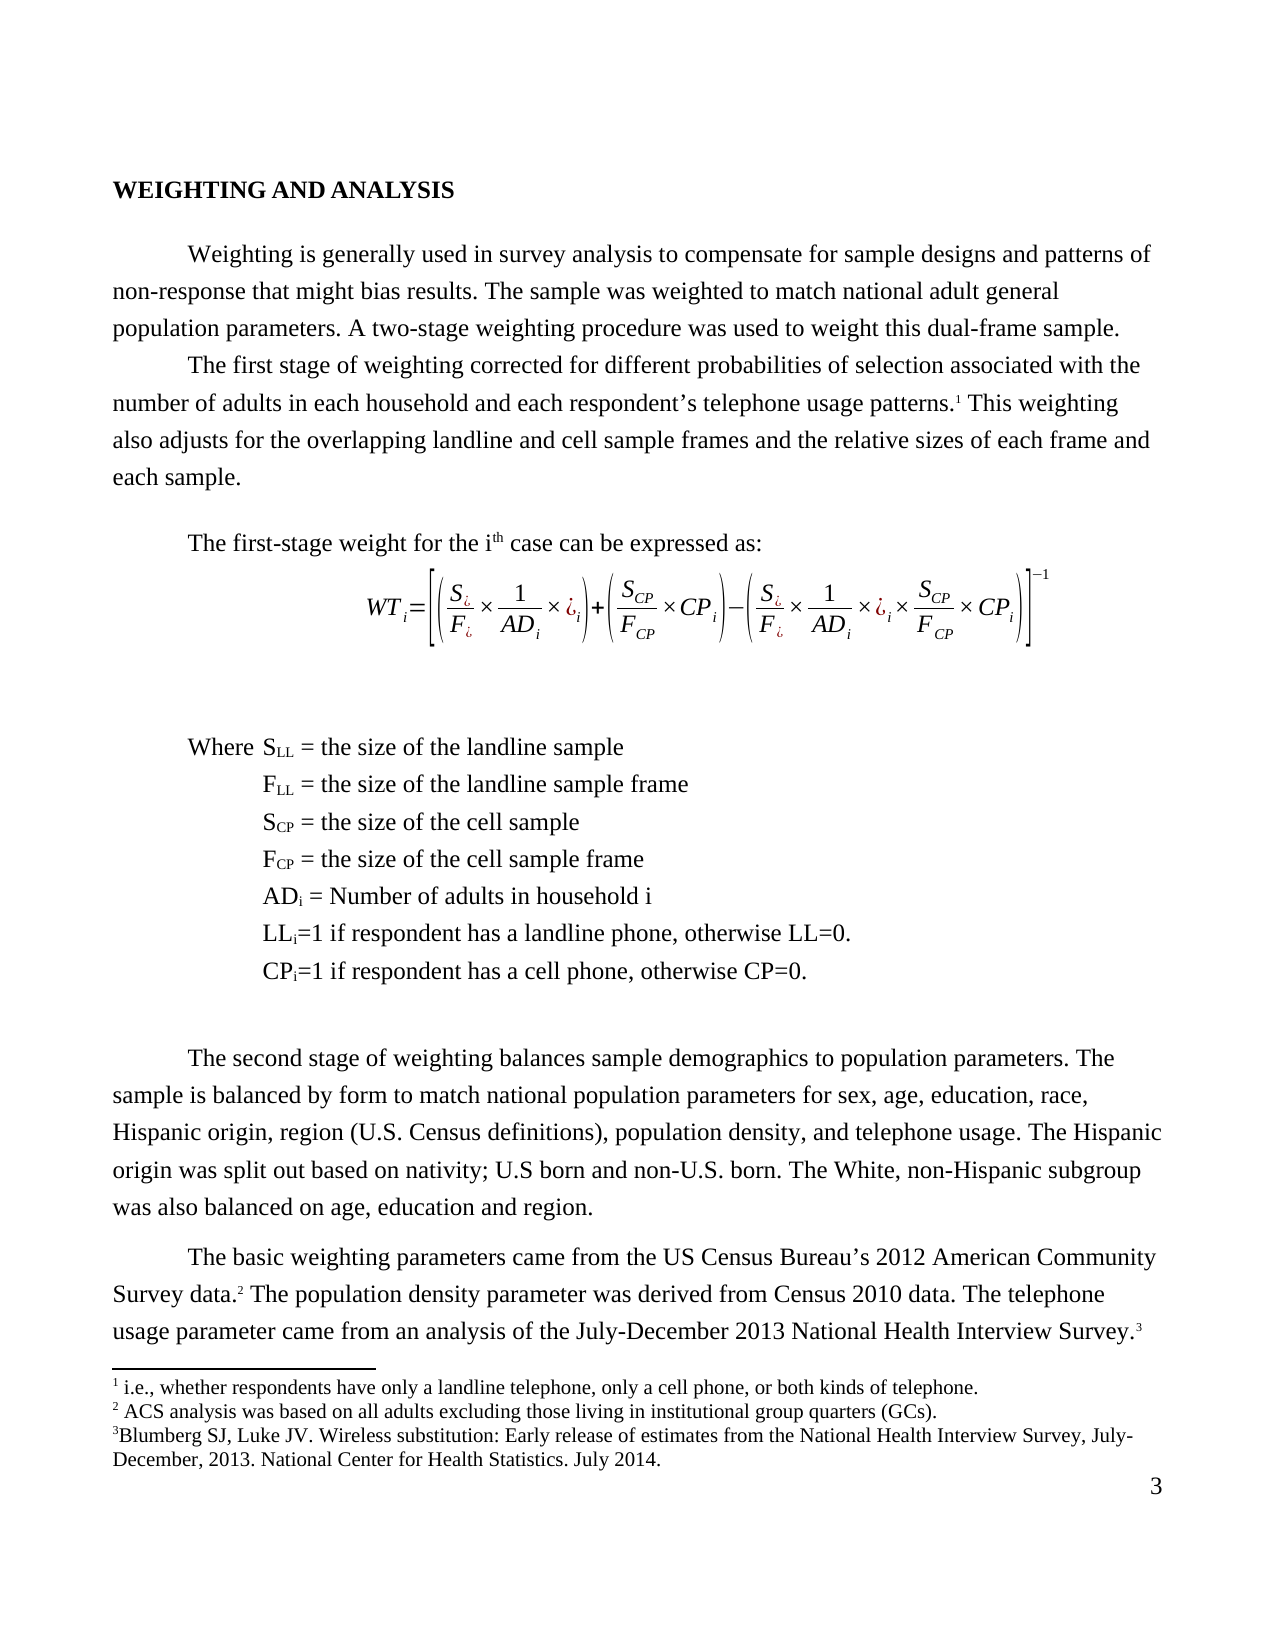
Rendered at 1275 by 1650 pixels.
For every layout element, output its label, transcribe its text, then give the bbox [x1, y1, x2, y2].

text The basic weighting parameters came from the US Census Bureau’s 2012 American Community Survey data. The population density parameter was derived from Census 2010 data. The telephone usage parameter came from an analysis of the July-December 2013 National Health Interview Survey. [112, 1242, 1162, 1345]
text CPi=1 if respondent has a cell phone, otherwise CP=0. [112, 956, 1162, 984]
text The first-stage weight for the ith case can be expressed as: [112, 528, 1162, 557]
text Where SLL = the size of the landline sample [112, 732, 1162, 761]
text FCP = the size of the cell sample frame [112, 844, 1162, 873]
text ADi = Number of adults in household i [112, 881, 1162, 910]
text Weighting is generally used in survey analysis to compensate for sample designs and patterns of non-response that might bias results. The sample was weighted to match national adult general population parameters. A two-stage weighting procedure was used to weight this dual-frame sample. [112, 239, 1162, 342]
text FLL = the size of the landline sample frame [112, 769, 1162, 798]
subtitle Weighting and analysis [112, 175, 1162, 204]
text The first stage of weighting corrected for different probabilities of selection associated with the number of adults in each household and each respondent’s telephone usage patterns. This weighting also adjusts for the overlapping landline and cell sample frames and the relative sizes of each frame and each sample. [112, 351, 1162, 491]
text LLi=1 if respondent has a landline phone, otherwise LL=0. [112, 918, 1162, 947]
text SCP = the size of the cell sample [112, 807, 1162, 835]
text The second stage of weighting balances sample demographics to population parameters. The sample is balanced by form to match national population parameters for sex, age, education, race, Hispanic origin, region (U.S. Census definitions), population density, and telephone usage. The Hispanic origin was split out based on nativity; U.S born and non-U.S. born. The White, non-Hispanic subgroup was also balanced on age, education and region. [112, 1043, 1162, 1221]
